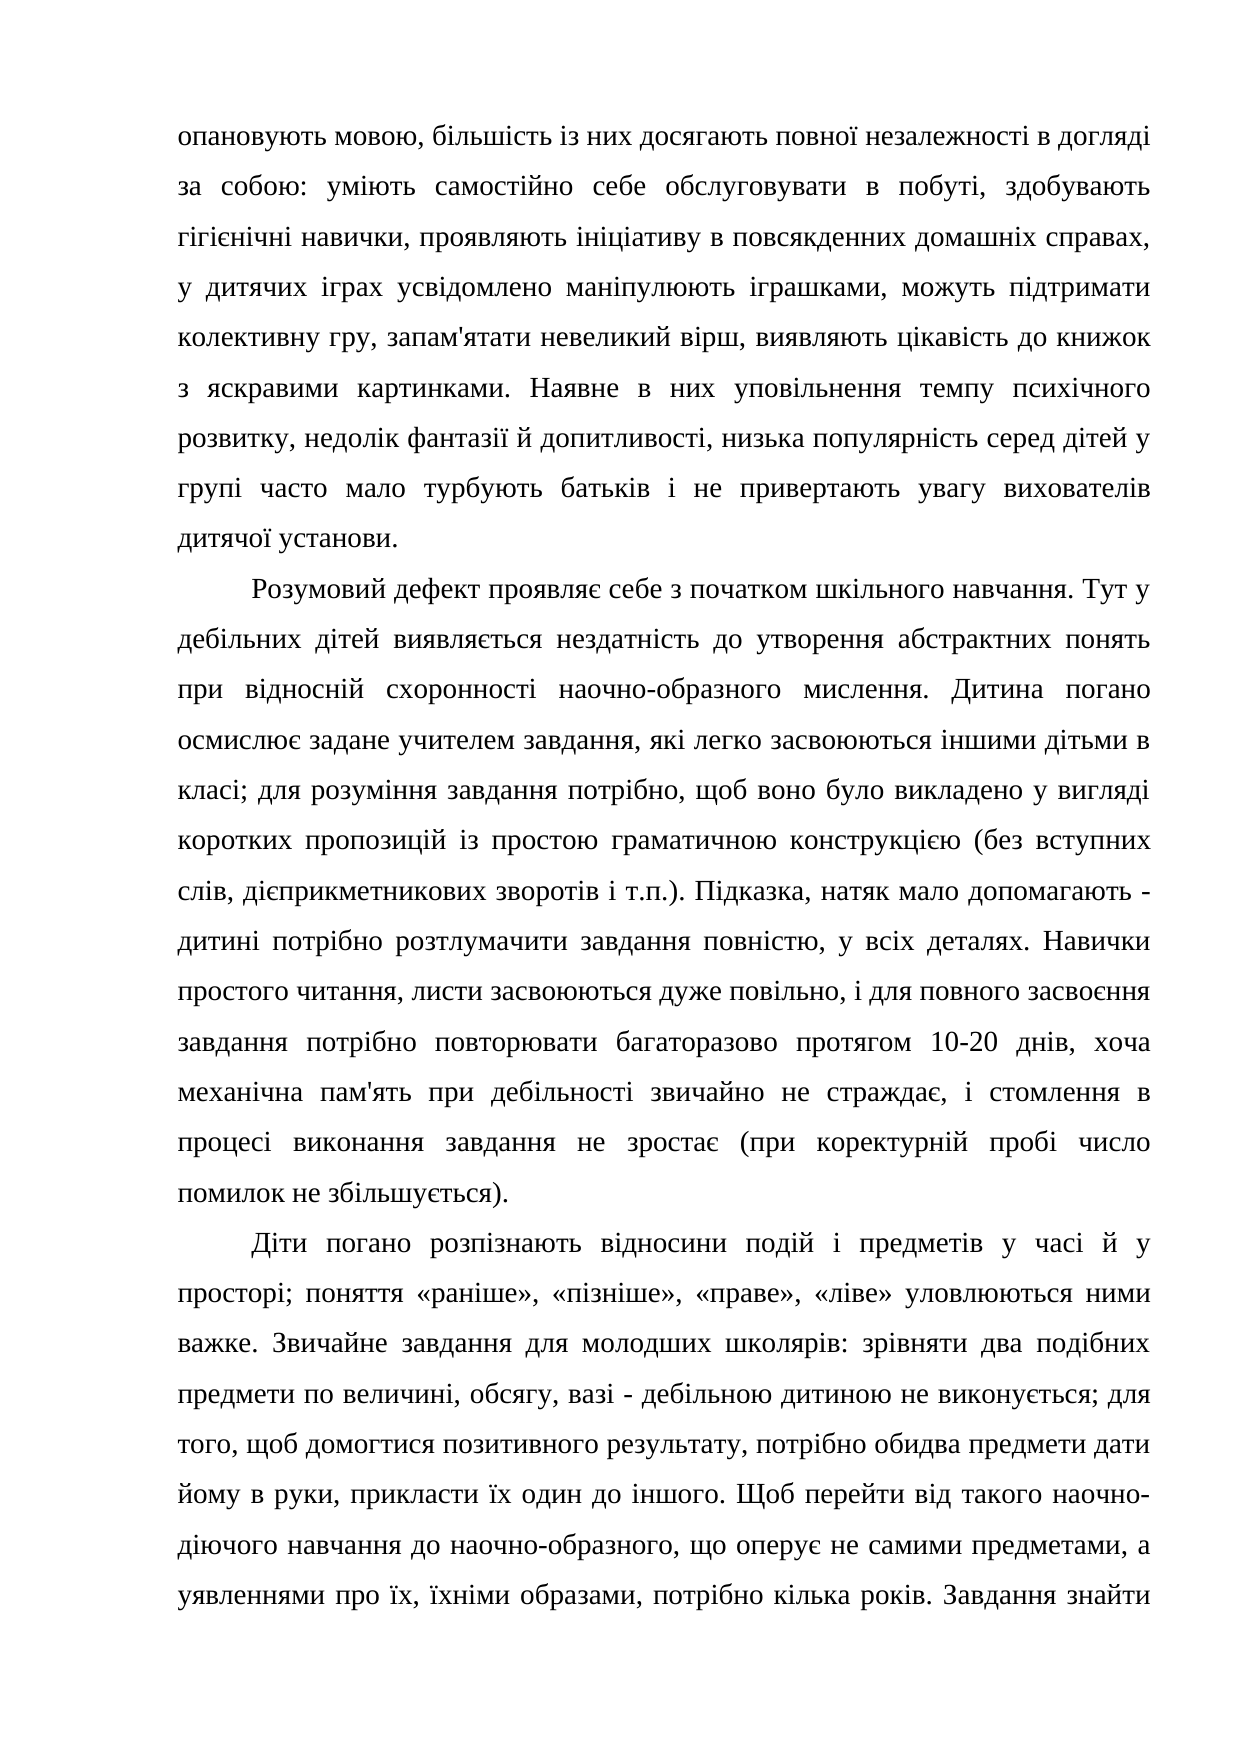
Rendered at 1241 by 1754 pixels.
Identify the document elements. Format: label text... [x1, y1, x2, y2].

text Розумовий дефект проявляє себе з початком шкільного навчання. Тут у дебільних дітей виявляється нездатність до утворення абстрактних понять при відносній схоронності наочно-образного мислення. Дитина погано осмислює задане учителем завдання, які легко засвоюються іншими дітьми в класі; для розуміння завдання потрібно, щоб воно було викладено у вигляді коротких пропозицій із простою граматичною конструкцією (без вступних слів, дієприкметникових зворотів і т.п.). Підказка, натяк мало допомагають - дитині потрібно розтлумачити завдання повністю, у всіх деталях. Навички простого читання, листи засвоюються дуже повільно, і для повного засвоєння завдання потрібно повторювати багаторазово протягом 10-20 днів, хоча механічна пам'ять при дебільності звичайно не страждає, і стомлення в процесі виконання завдання не зростає (при коректурній пробі число помилок не збільшується). [177, 571, 1152, 1208]
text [177, 118, 1152, 554]
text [177, 1225, 1152, 1611]
